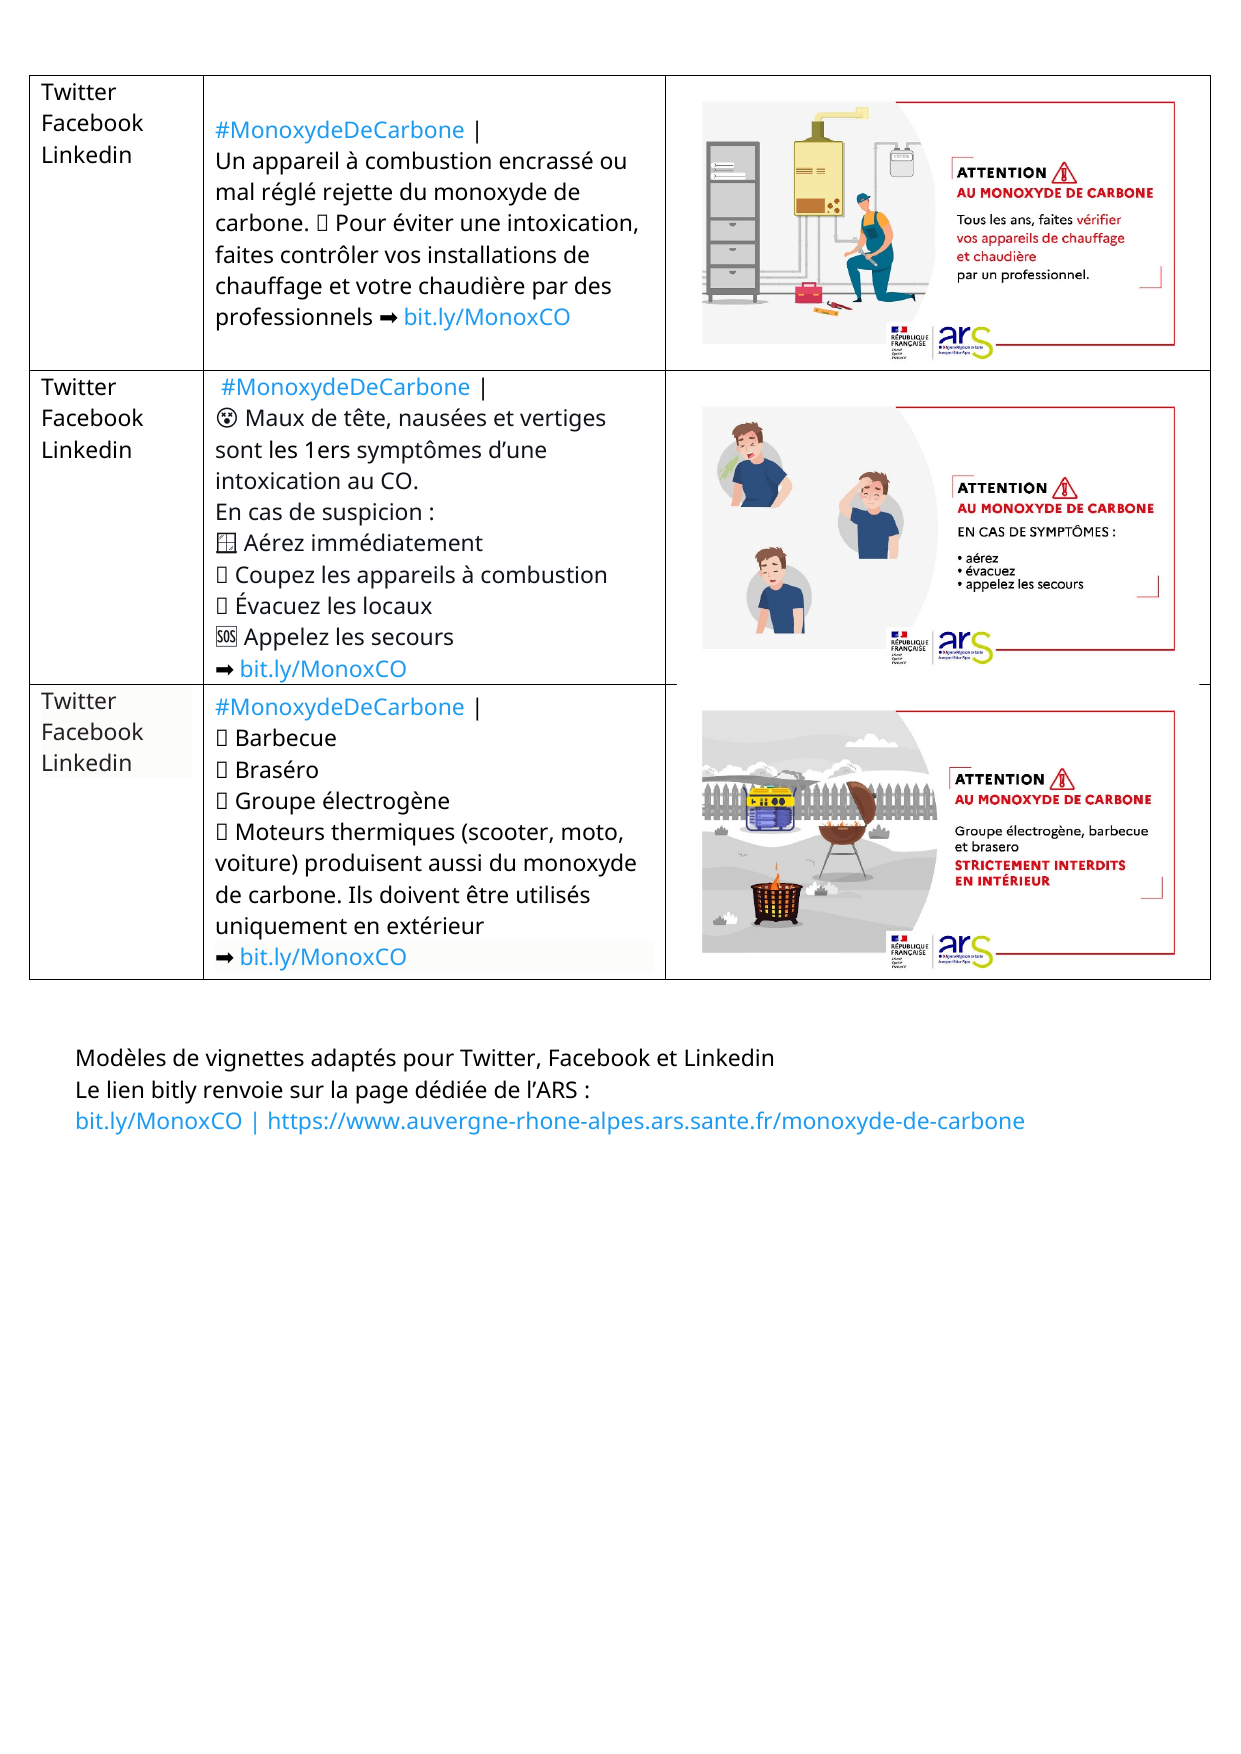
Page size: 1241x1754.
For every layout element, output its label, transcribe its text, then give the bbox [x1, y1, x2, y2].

table_cell Twitter Facebook Linkedin [30, 371, 203, 684]
picture [676, 380, 1200, 675]
table_cell [1200, 685, 1210, 979]
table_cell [30, 76, 203, 370]
text bit.ly/MonoxCO | https://www.auvergne-rhone-alpes.ars.sante.fr/monoxyde-de-carbone [75, 1105, 1165, 1136]
table_cell [666, 76, 676, 370]
table_cell [1200, 76, 1210, 370]
table_cell [666, 371, 1210, 684]
table_cell #MonoxydeDeCarbone | ✅ Barbecue ✅ Braséro ✅ Groupe électrogène ✅ Moteurs thermiques (scooter, moto, voiture) produisent aussi du monoxyde de carbone. Ils doivent être utilisés uniquement en extérieur ➡ bit.ly/MonoxCO [204, 685, 665, 979]
table_cell Twitter Facebook Linkedin [30, 685, 203, 979]
picture [676, 684, 1200, 979]
table_cell [666, 685, 676, 979]
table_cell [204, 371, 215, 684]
text Modèles de vignettes adaptés pour Twitter, Facebook et Linkedin [75, 1042, 1165, 1073]
picture [676, 76, 1200, 370]
text Le lien bitly renvoie sur la page dédiée de l’ARS : [75, 1073, 1165, 1105]
table_cell #MonoxydeDeCarbone | Un appareil à combustion encrassé ou mal réglé rejette du monoxyde de carbone. 🔧 Pour éviter une intoxication, faites contrôler vos installations de chauffage et votre chaudière par des professionnels ➡ bit.ly/MonoxCO [204, 76, 665, 370]
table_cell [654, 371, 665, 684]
